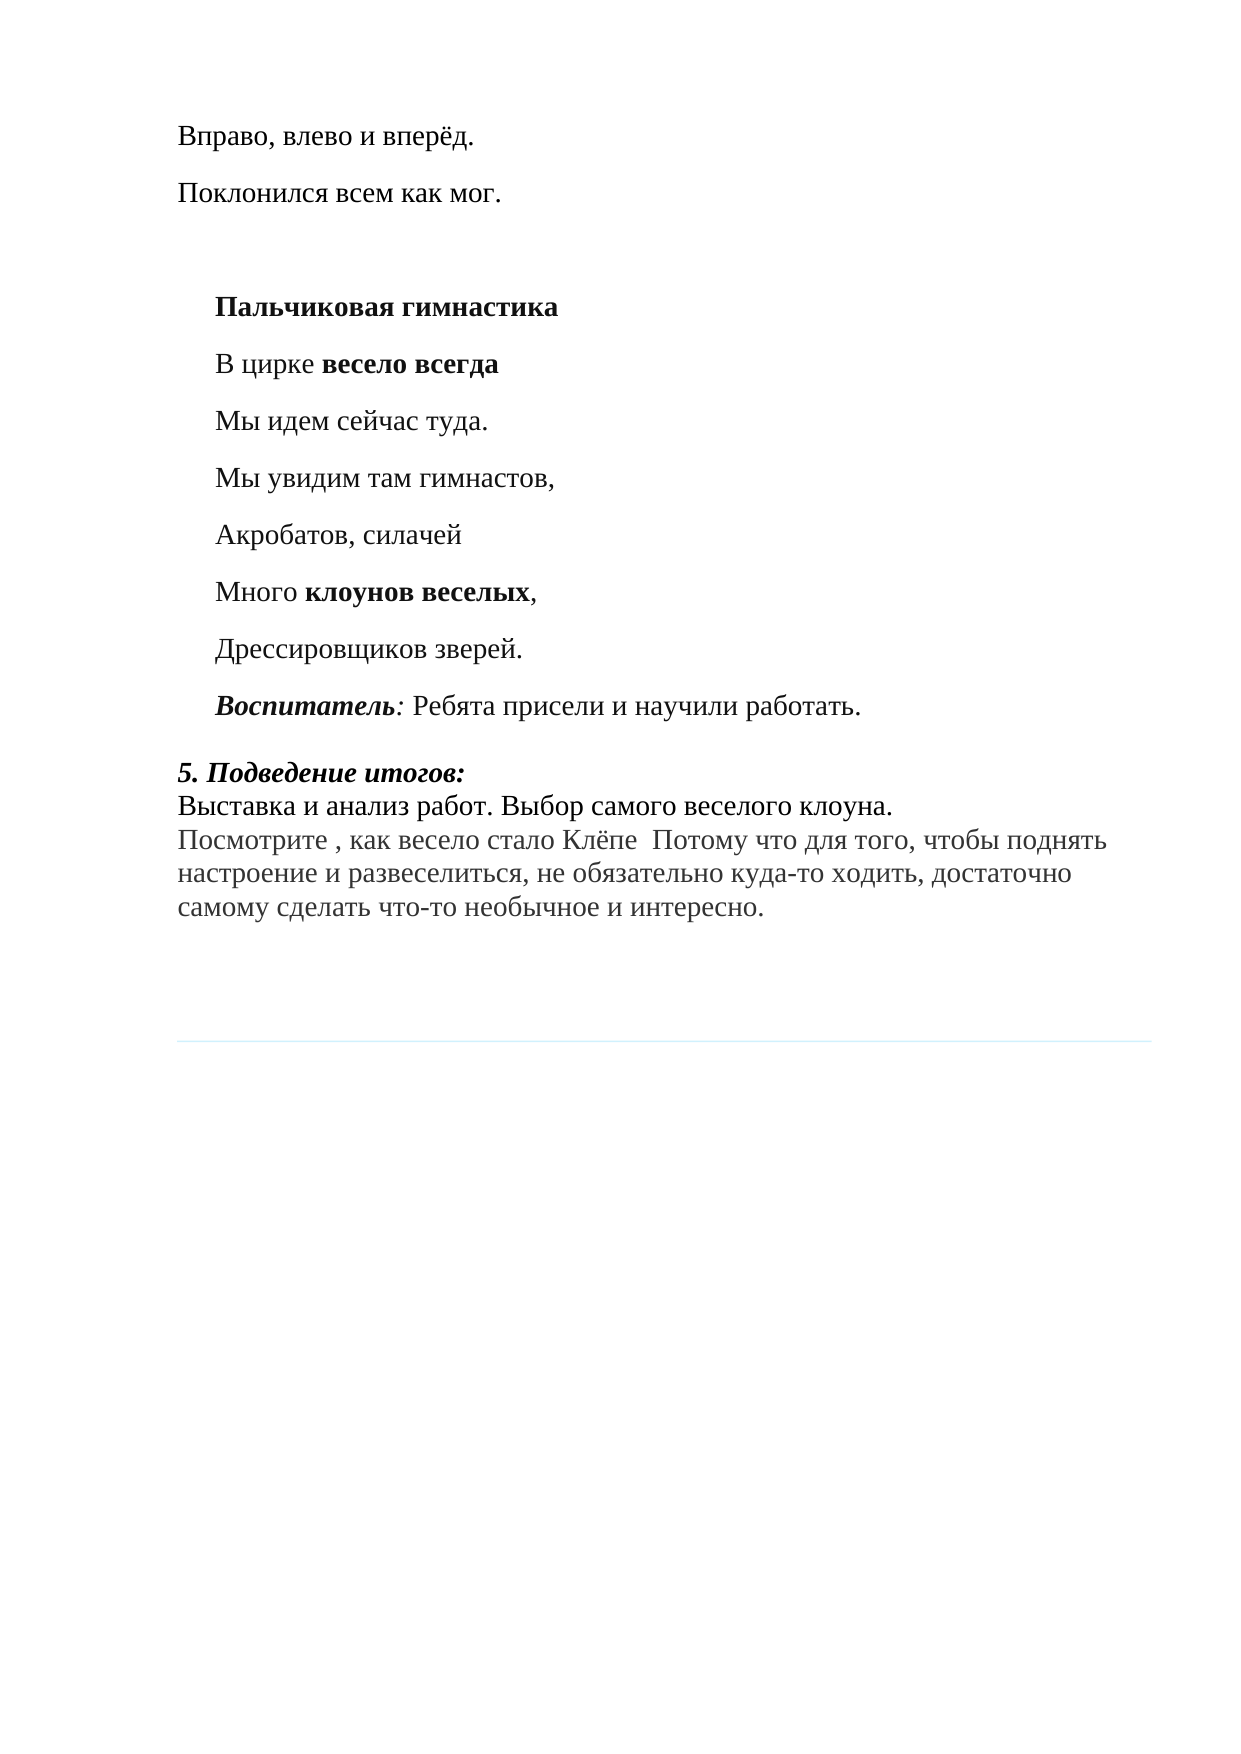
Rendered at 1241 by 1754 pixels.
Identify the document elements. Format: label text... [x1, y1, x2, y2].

text Воспитатель: Ребята присели и научили работать. [177, 688, 1152, 721]
text Выставка и анализ работ. Выбор самого веселого клоуна. [177, 788, 1152, 822]
text Вправо, влево и вперёд. [177, 118, 1152, 152]
text 5. Подведение итогов: [177, 755, 1152, 788]
text Дрессировщиков зверей. [177, 631, 1152, 664]
text Много клоунов веселых, [177, 574, 1152, 607]
text Посмотрите , как весело стало Клёпе Потому что для того, чтобы поднять настроение и развеселиться, не обязательно куда-то ходить, достаточно самому сделать что-то необычное и интересно. [177, 822, 1152, 923]
text Мы идем сейчас туда. [177, 403, 1152, 437]
text В цирке весело всегда [177, 346, 1152, 379]
text Пальчиковая гимнастика [177, 289, 1152, 323]
text Поклонился всем как мог. [177, 175, 1152, 209]
text Акробатов, силачей [177, 517, 1152, 551]
text Мы увидим там гимнастов, [177, 460, 1152, 493]
